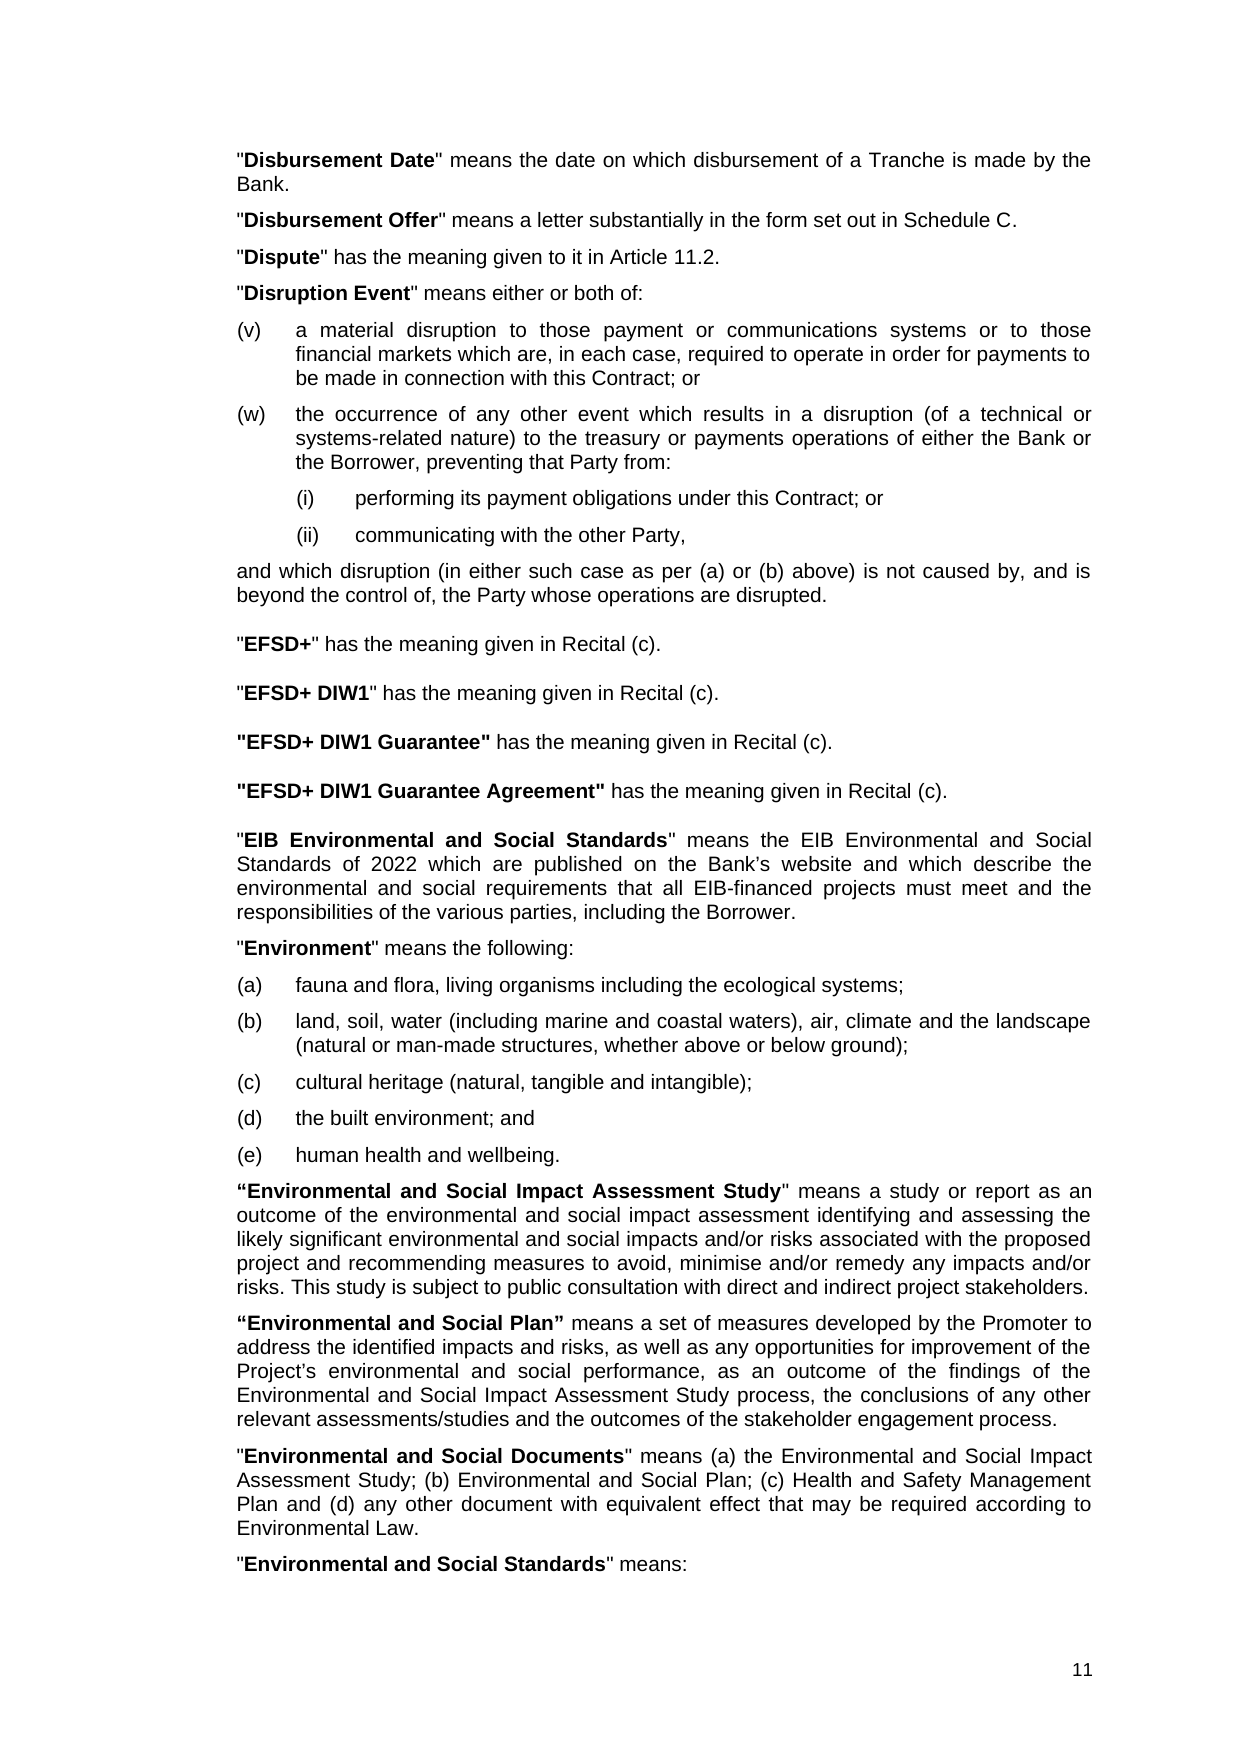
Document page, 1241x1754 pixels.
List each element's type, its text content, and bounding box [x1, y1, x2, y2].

text "Environmental and Social Documents" means (a) the Environmental and Social Impact Assessment Study; (b) Environmental and Social Plan; (c) Health and Safety Management Plan and (d) any other document with equivalent effect that may be required according to Environmental Law. [236, 1443, 1092, 1539]
text "EFSD+" has the meaning given in Recital (c). [236, 632, 1092, 656]
text "Dispute" has the meaning given to it in Article 11.2. [236, 244, 1092, 268]
list performing its payment obligations under this Contract; or [296, 486, 1092, 510]
text "EFSD+ DIW1 Guarantee Agreement" has the meaning given in Recital (c). [236, 779, 1092, 803]
text "Environment" means the following: [236, 936, 1092, 960]
list the built environment; and [237, 1106, 1092, 1130]
text “Environmental and Social Plan” means a set of measures developed by the Promoter to address the identified impacts and risks, as well as any opportunities for improvement of the Project’s environmental and social performance, as an outcome of the findings of the Environmental and Social Impact Assessment Study process, the conclusions of any other relevant assessments/studies and the outcomes of the stakeholder engagement process. [236, 1311, 1092, 1431]
text and which disruption (in either such case as per (a) or (b) above) is not caused by, and is beyond the control of, the Party whose operations are disrupted. [236, 559, 1092, 607]
text "EFSD+ DIW1 Guarantee" has the meaning given in Recital (c). [236, 730, 1092, 754]
text "EFSD+ DIW1" has the meaning given in Recital (c). [236, 681, 1092, 705]
list fauna and flora, living organisms including the ecological systems; [237, 973, 1092, 997]
text "Disruption Event" means either or both of: [236, 281, 1092, 305]
text "EIB Environmental and Social Standards" means the EIB Environmental and Social Standards of 2022 which are published on the Bank’s website and which describe the environmental and social requirements that all EIB-financed projects must meet and the responsibilities of the various parties, including the Borrower. [236, 828, 1092, 924]
text “Environmental and Social Impact Assessment Study" means a study or report as an outcome of the environmental and social impact assessment identifying and assessing the likely significant environmental and social impacts and/or risks associated with the proposed project and recommending measures to avoid, minimise and/or remedy any impacts and/or risks. This study is subject to public consultation with direct and indirect project stakeholders. [236, 1179, 1092, 1299]
list human health and wellbeing. [237, 1142, 1092, 1166]
list land, soil, water (including marine and coastal waters), air, climate and the landscape (natural or man-made structures, whether above or below ground); [237, 1009, 1092, 1057]
text "Disbursement Date" means the date on which disbursement of a Tranche is made by the Bank. [236, 148, 1092, 196]
text "Disbursement Offer" means a letter substantially in the form set out in Schedule C. [236, 208, 1092, 232]
list the occurrence of any other event which results in a disruption (of a technical or systems-related nature) to the treasury or payments operations of either the Bank or the Borrower, preventing that Party from: [237, 402, 1092, 474]
text "Environmental and Social Standards" means: [236, 1552, 1092, 1576]
list cultural heritage (natural, tangible and intangible); [237, 1069, 1092, 1093]
list a material disruption to those payment or communications systems or to those financial markets which are, in each case, required to operate in order for payments to be made in connection with this Contract; or [237, 317, 1092, 389]
list communicating with the other Party, [296, 523, 1092, 547]
